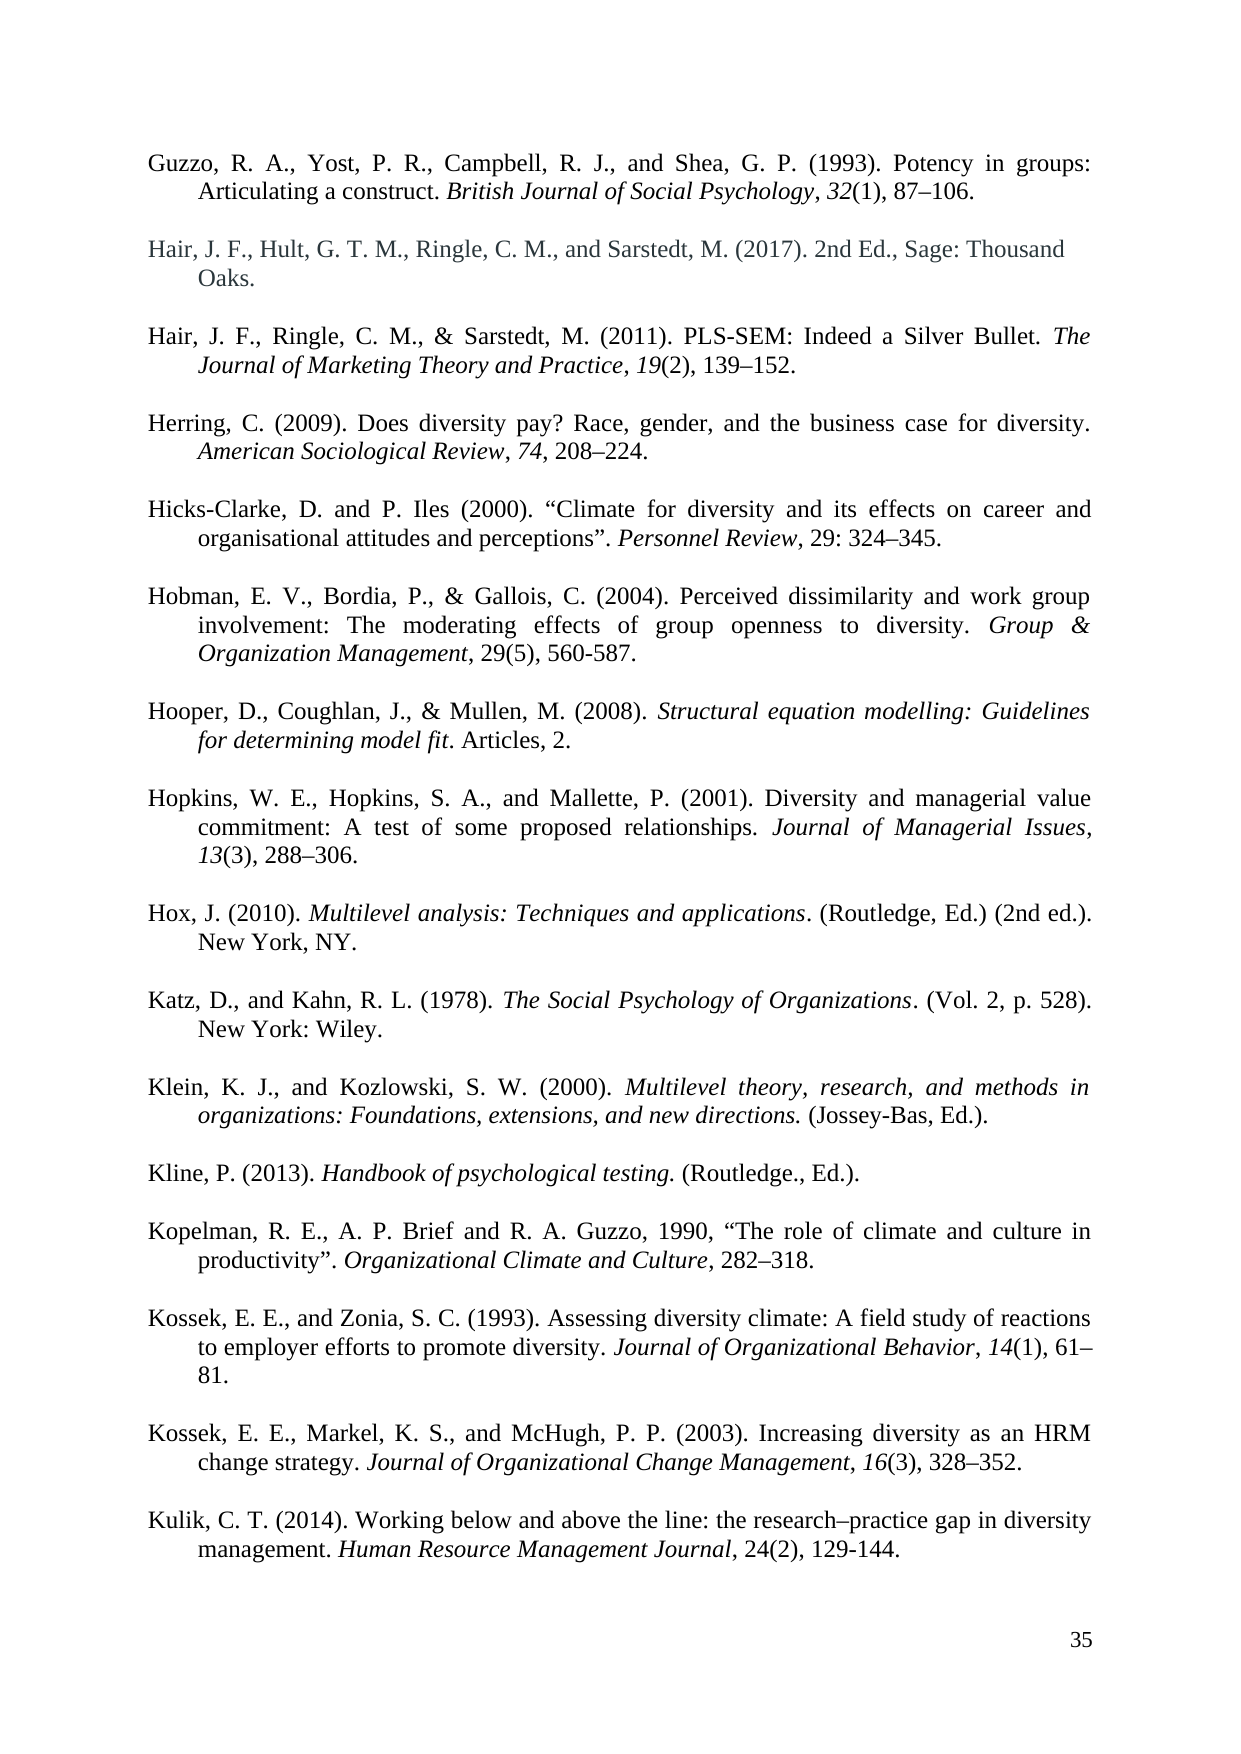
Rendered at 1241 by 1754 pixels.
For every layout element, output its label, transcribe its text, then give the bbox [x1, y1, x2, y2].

text Kulik, C. T. (2014). Working below and above the line: the research–practice gap in diversity management. Human Resource Management Journal, 24(2), 129-144. [148, 1505, 1092, 1563]
text Katz, D., and Kahn, R. L. (1978). The Social Psychology of Organizations. (Vol. 2, p. 528). New York: Wiley. [148, 985, 1092, 1043]
text Hair, J. F., Ringle, C. M., & Sarstedt, M. (2011). PLS-SEM: Indeed a Silver Bullet. The Journal of Marketing Theory and Practice, 19(2), 139–152. [148, 321, 1092, 378]
text Kossek, E. E., Markel, K. S., and McHugh, P. P. (2003). Increasing diversity as an HRM change strategy. Journal of Organizational Change Management, 16(3), 328–352. [148, 1418, 1092, 1476]
text Hicks-Clarke, D. and P. Iles (2000). “Climate for diversity and its effects on career and organisational attitudes and perceptions”. Personnel Review, 29: 324–345. [148, 494, 1092, 552]
text Hopkins, W. E., Hopkins, S. A., and Mallette, P. (2001). Diversity and managerial value commitment: A test of some proposed relationships. Journal of Managerial Issues, 13(3), 288–306. [148, 783, 1092, 869]
text Kossek, E. E., and Zonia, S. C. (1993). Assessing diversity climate: A field study of reactions to employer efforts to promote diversity. Journal of Organizational Behavior, 14(1), 61–81. [148, 1303, 1092, 1389]
text Hox, J. (2010). Multilevel analysis: Techniques and applications. (Routledge, Ed.) (2nd ed.). New York, NY. [148, 898, 1092, 956]
text Kopelman, R. E., A. P. Brief and R. A. Guzzo, 1990, “The role of climate and culture in productivity”. Organizational Climate and Culture, 282–318. [148, 1216, 1092, 1274]
text Hair, J. F., Hult, G. T. M., Ringle, C. M., and Sarstedt, M. (2017). 2nd Ed., Sage: Thousand Oaks. [148, 234, 1092, 292]
text Hooper, D., Coughlan, J., & Mullen, M. (2008). Structural equation modelling: Guidelines for determining model fit. Articles, 2. [148, 696, 1092, 754]
text Herring, C. (2009). Does diversity pay? Race, gender, and the business case for diversity. American Sociological Review, 74, 208–224. [148, 408, 1092, 465]
text Klein, K. J., and Kozlowski, S. W. (2000). Multilevel theory, research, and methods in organizations: Foundations, extensions, and new directions. (Jossey-Bas, Ed.). [148, 1072, 1092, 1129]
text Guzzo, R. A., Yost, P. R., Campbell, R. J., and Shea, G. P. (1993). Potency in groups: Articulating a construct. British Journal of Social Psychology, 32(1), 87–106. [148, 148, 1092, 205]
text Kline, P. (2013). Handbook of psychological testing. (Routledge., Ed.). [148, 1158, 1092, 1187]
text Hobman, E. V., Bordia, P., & Gallois, C. (2004). Perceived dissimilarity and work group involvement: The moderating effects of group openness to diversity. Group & Organization Management, 29(5), 560-587. [148, 581, 1092, 667]
